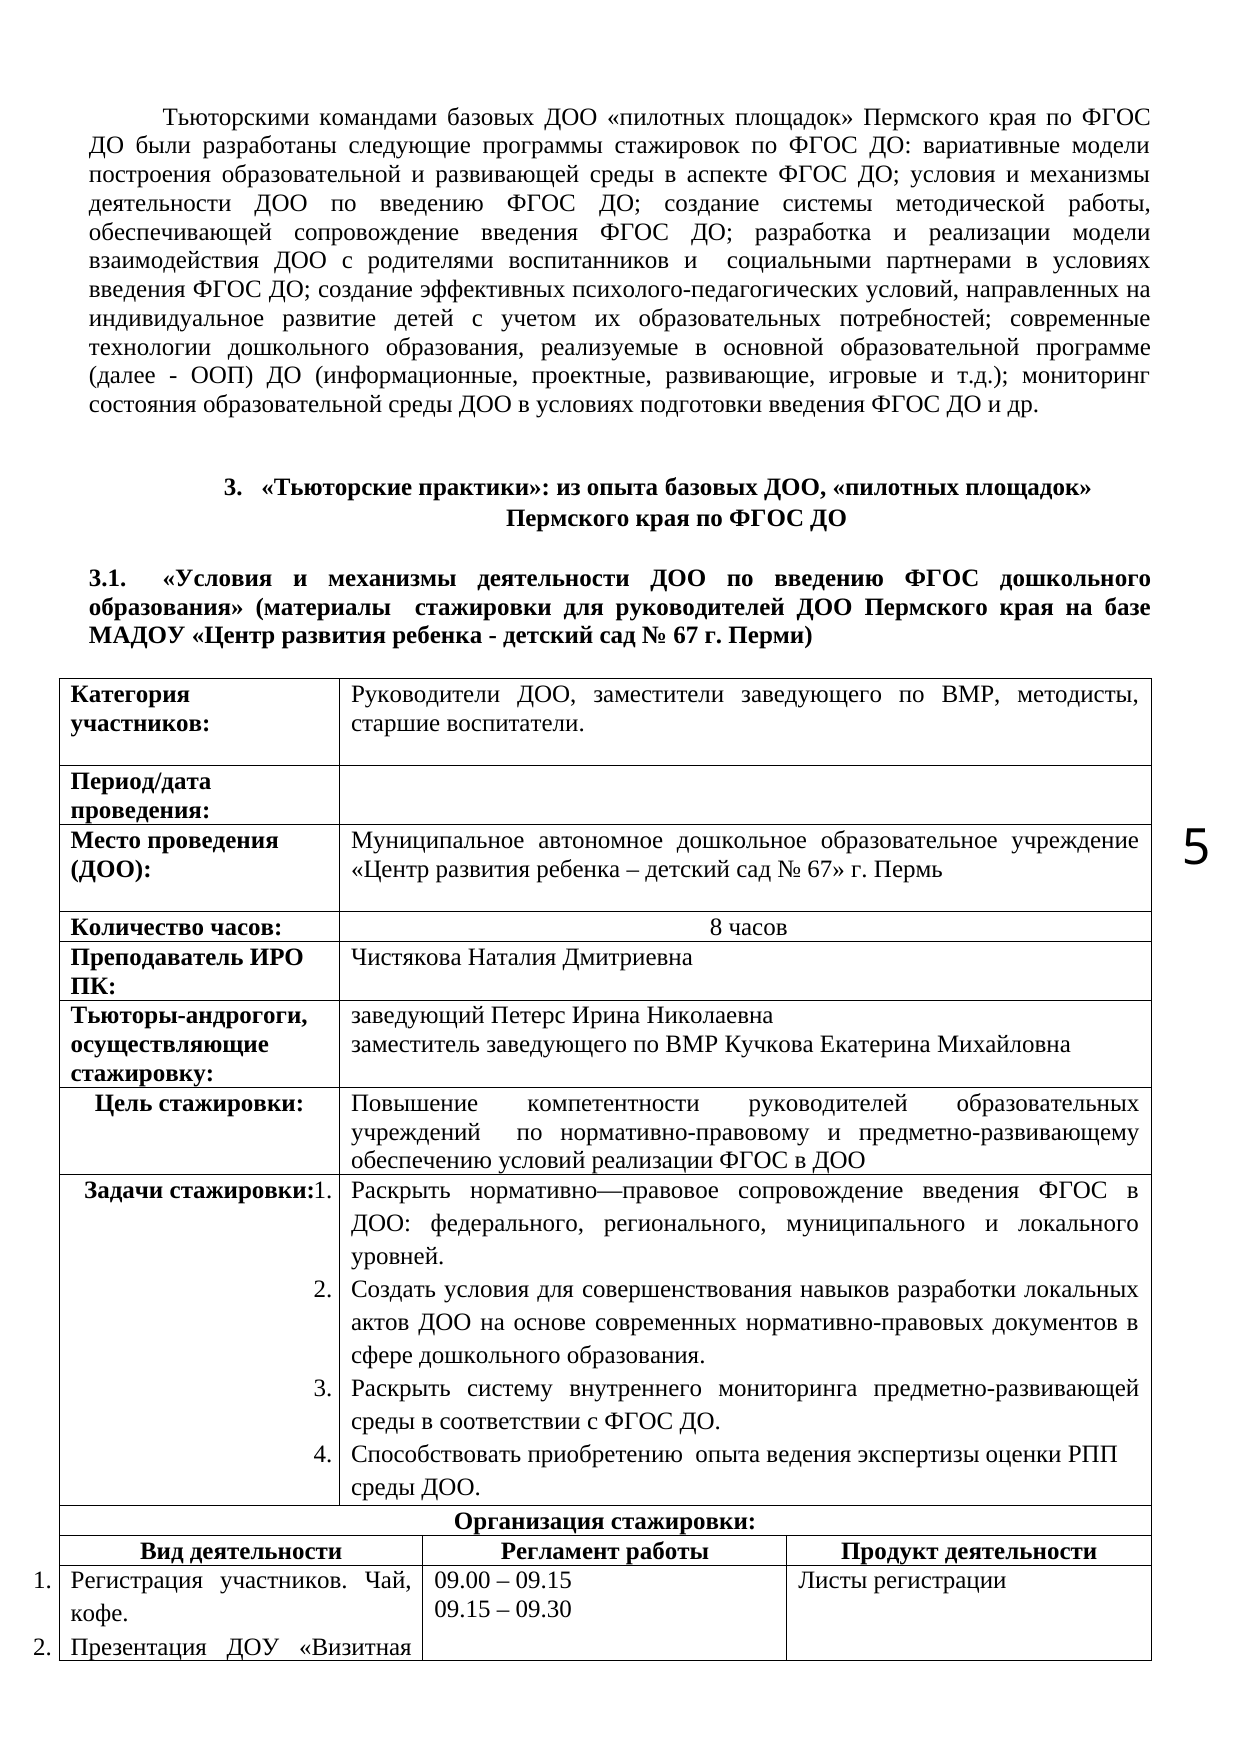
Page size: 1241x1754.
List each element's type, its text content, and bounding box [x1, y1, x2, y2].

table_header Категория участников: [60, 679, 339, 765]
list «Условия и механизмы деятельности ДОО по введению ФГОС дошкольного образования» (материалы стажировки для руководителей ДОО Пермского края на базе МАДОУ «Центр развития ребенка - детский сад № 67 г. Перми) [89, 563, 1152, 649]
table_cell 8 часов [340, 912, 1151, 941]
table_cell Повышение компетентности руководителей образовательных учреждений по нормативно-правовому и предметно-развивающему обеспечению условий реализации ФГОС в ДОО [340, 1088, 1151, 1174]
table_cell Тьюторы-андрогоги, осуществляющие стажировку: [60, 1001, 339, 1087]
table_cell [423, 1566, 786, 1660]
table_cell Место проведения (ДОО): [60, 825, 339, 911]
table_cell Количество часов: [60, 912, 339, 941]
table_cell Вид деятельности [60, 1536, 422, 1564]
table_cell Преподаватель ИРО ПК: [60, 942, 339, 999]
table_cell [340, 766, 1151, 824]
table_cell Задачи стажировки: [60, 1175, 339, 1505]
table_cell Раскрыть нормативно—правовое сопровождение введения ФГОС в ДОО: федерального, регионального, муниципального и локального уровней. Создать условия для совершенствования навыков разработки локальных актов ДОО на основе современных нормативно-правовых документов в сфере дошкольного образования. Раскрыть систему внутреннего мониторинга предметно-развивающей среды в соответствии с ФГОС ДО. Способствовать приобретению опыта ведения экспертизы оценки РПП среды ДОО. [340, 1175, 1151, 1505]
table_cell заведующий Петерс Ирина Николаевна заместитель заведующего по ВМР Кучкова Екатерина Михайловна [340, 1001, 1151, 1087]
table_cell Цель стажировки: [60, 1088, 339, 1174]
table_cell Регламент работы [423, 1536, 786, 1564]
table_cell Организация стажировки: [60, 1506, 1151, 1535]
table_cell Продукт деятельности [787, 1536, 1151, 1564]
text Тьюторскими командами базовых ДОО «пилотных площадок» Пермского края по ФГОС ДО были разработаны следующие программы стажировок по ФГОС ДО: вариативные модели построения образовательной и развивающей среды в аспекте ФГОС ДО; условия и механизмы деятельности ДОО по введению ФГОС ДО; создание системы методической работы, обеспечивающей сопровождение введения ФГОС ДО; разработка и реализации модели взаимодействия ДОО с родителями воспитанников и социальными партнерами в условиях введения ФГОС ДО; создание эффективных психолого-педагогических условий, направленных на индивидуальное развитие детей с учетом их образовательных потребностей; современные технологии дошкольного образования, реализуемые в основной образовательной программе (далее - ООП) ДО (информационные, проектные, развивающие, игровые и т.д.); мониторинг состояния образовательной среды ДОО в условиях подготовки введения ФГОС ДО и др. [89, 102, 1152, 418]
list «Тьюторские практики»: из опыта базовых ДОО, «пилотных площадок» Пермского края по ФГОС ДО [164, 472, 1152, 532]
table_cell Листы регистрации [787, 1566, 1151, 1660]
table_cell Чистякова Наталия Дмитриевна [340, 942, 1151, 999]
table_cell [60, 1566, 422, 1660]
table_cell Период/дата проведения: [60, 766, 339, 824]
table_cell Муниципальное автономное дошкольное образовательное учреждение «Центр развития ребенка – детский сад № 67» г. Пермь [340, 825, 1151, 911]
table_header Руководители ДОО, заместители заведующего по ВМР, методисты, старшие воспитатели. [340, 679, 1151, 765]
